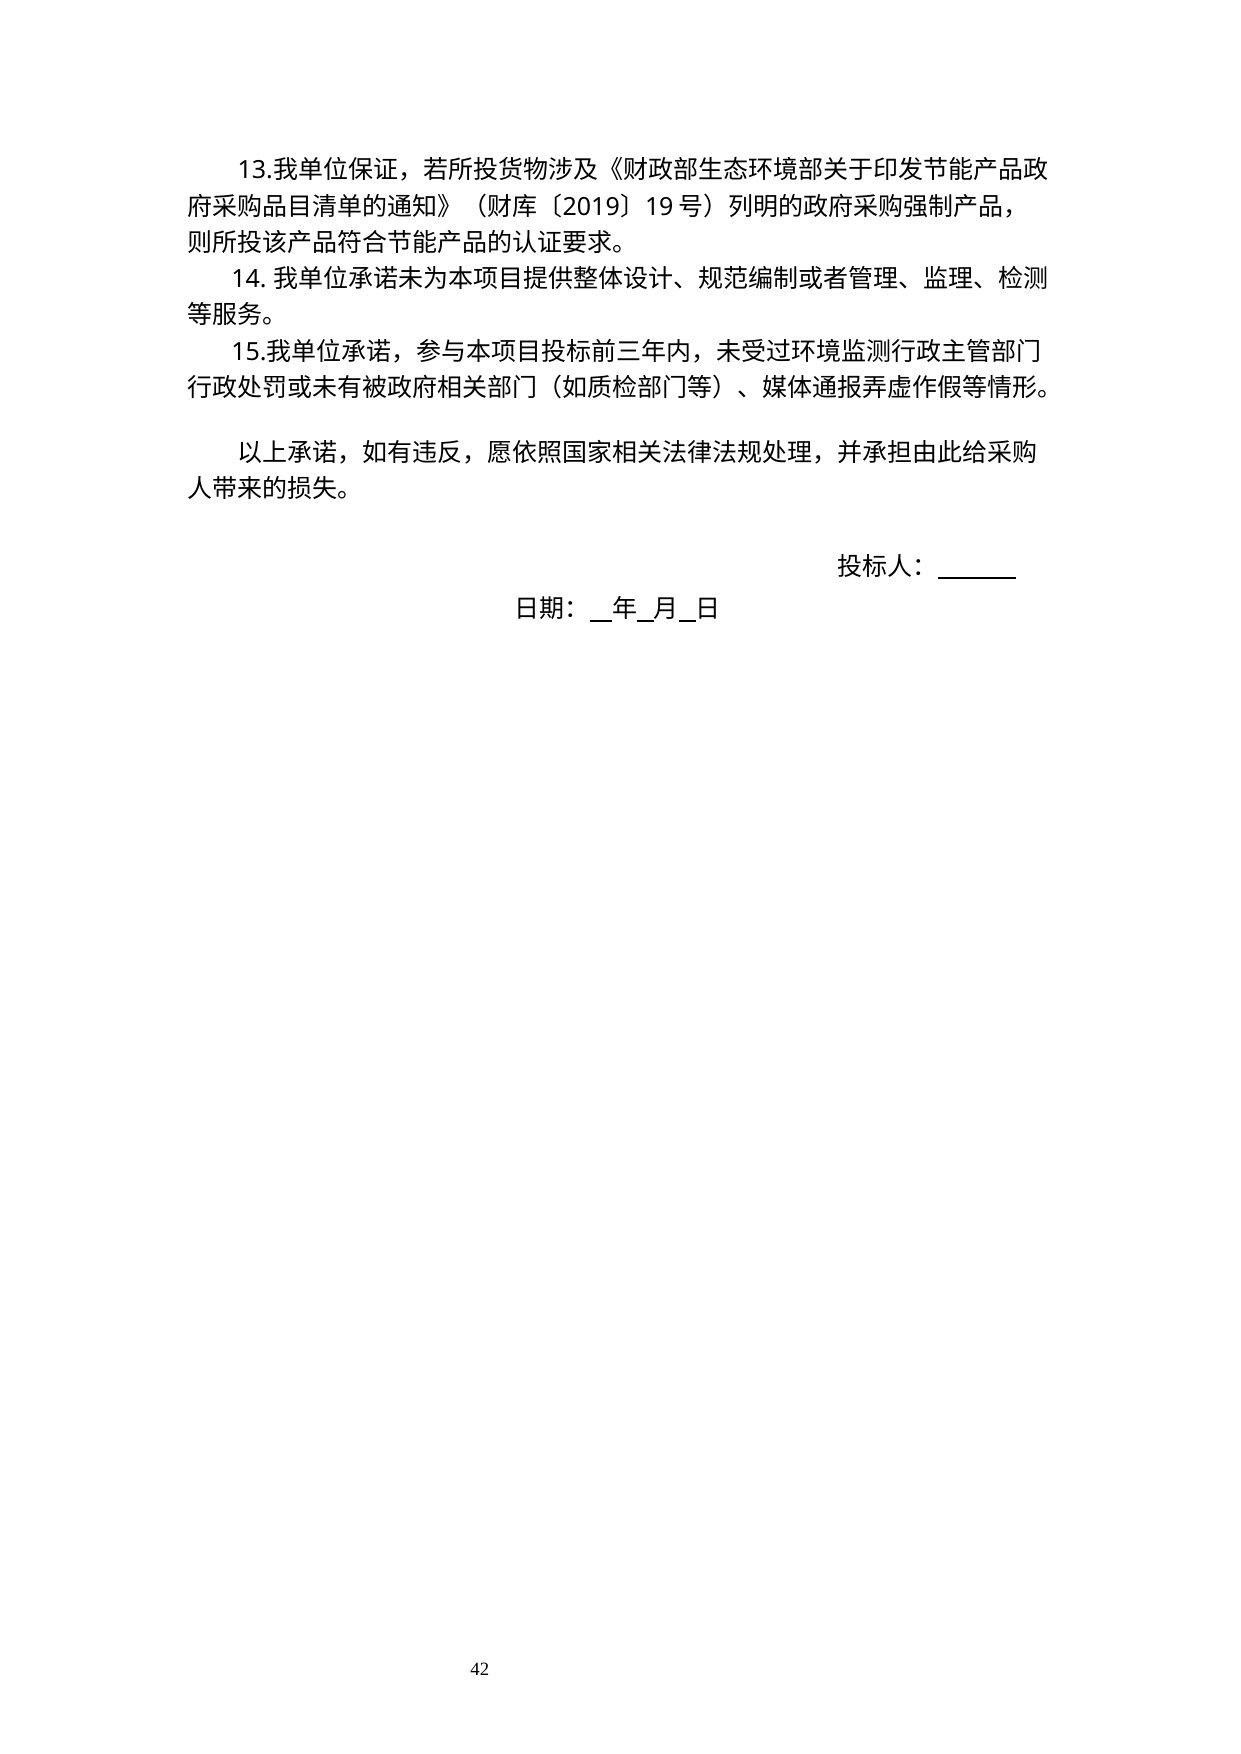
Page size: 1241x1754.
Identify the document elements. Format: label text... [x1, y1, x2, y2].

text 15.我单位承诺，参与本项目投标前三年内，未受过环境监测行政主管部门行政处罚或未有被政府相关部门（如质检部门等）、媒体通报弄虚作假等情形。 [187, 331, 1053, 432]
text 13.我单位保证，若所投货物涉及《财政部生态环境部关于印发节能产品政府采购品目清单的通知》（财库〔2019〕19号）列明的政府采购强制产品，则所投该产品符合节能产品的认证要求。 [187, 150, 1053, 259]
text 投标人： [187, 546, 1053, 582]
text 以上承诺，如有违反，愿依照国家相关法律法规处理，并承担由此给采购人带来的损失。 [187, 432, 1053, 505]
text 日期： 年 月 日 [187, 589, 1053, 625]
text 14. 我单位承诺未为本项目提供整体设计、规范编制或者管理、监理、检测等服务。 [187, 259, 1053, 331]
